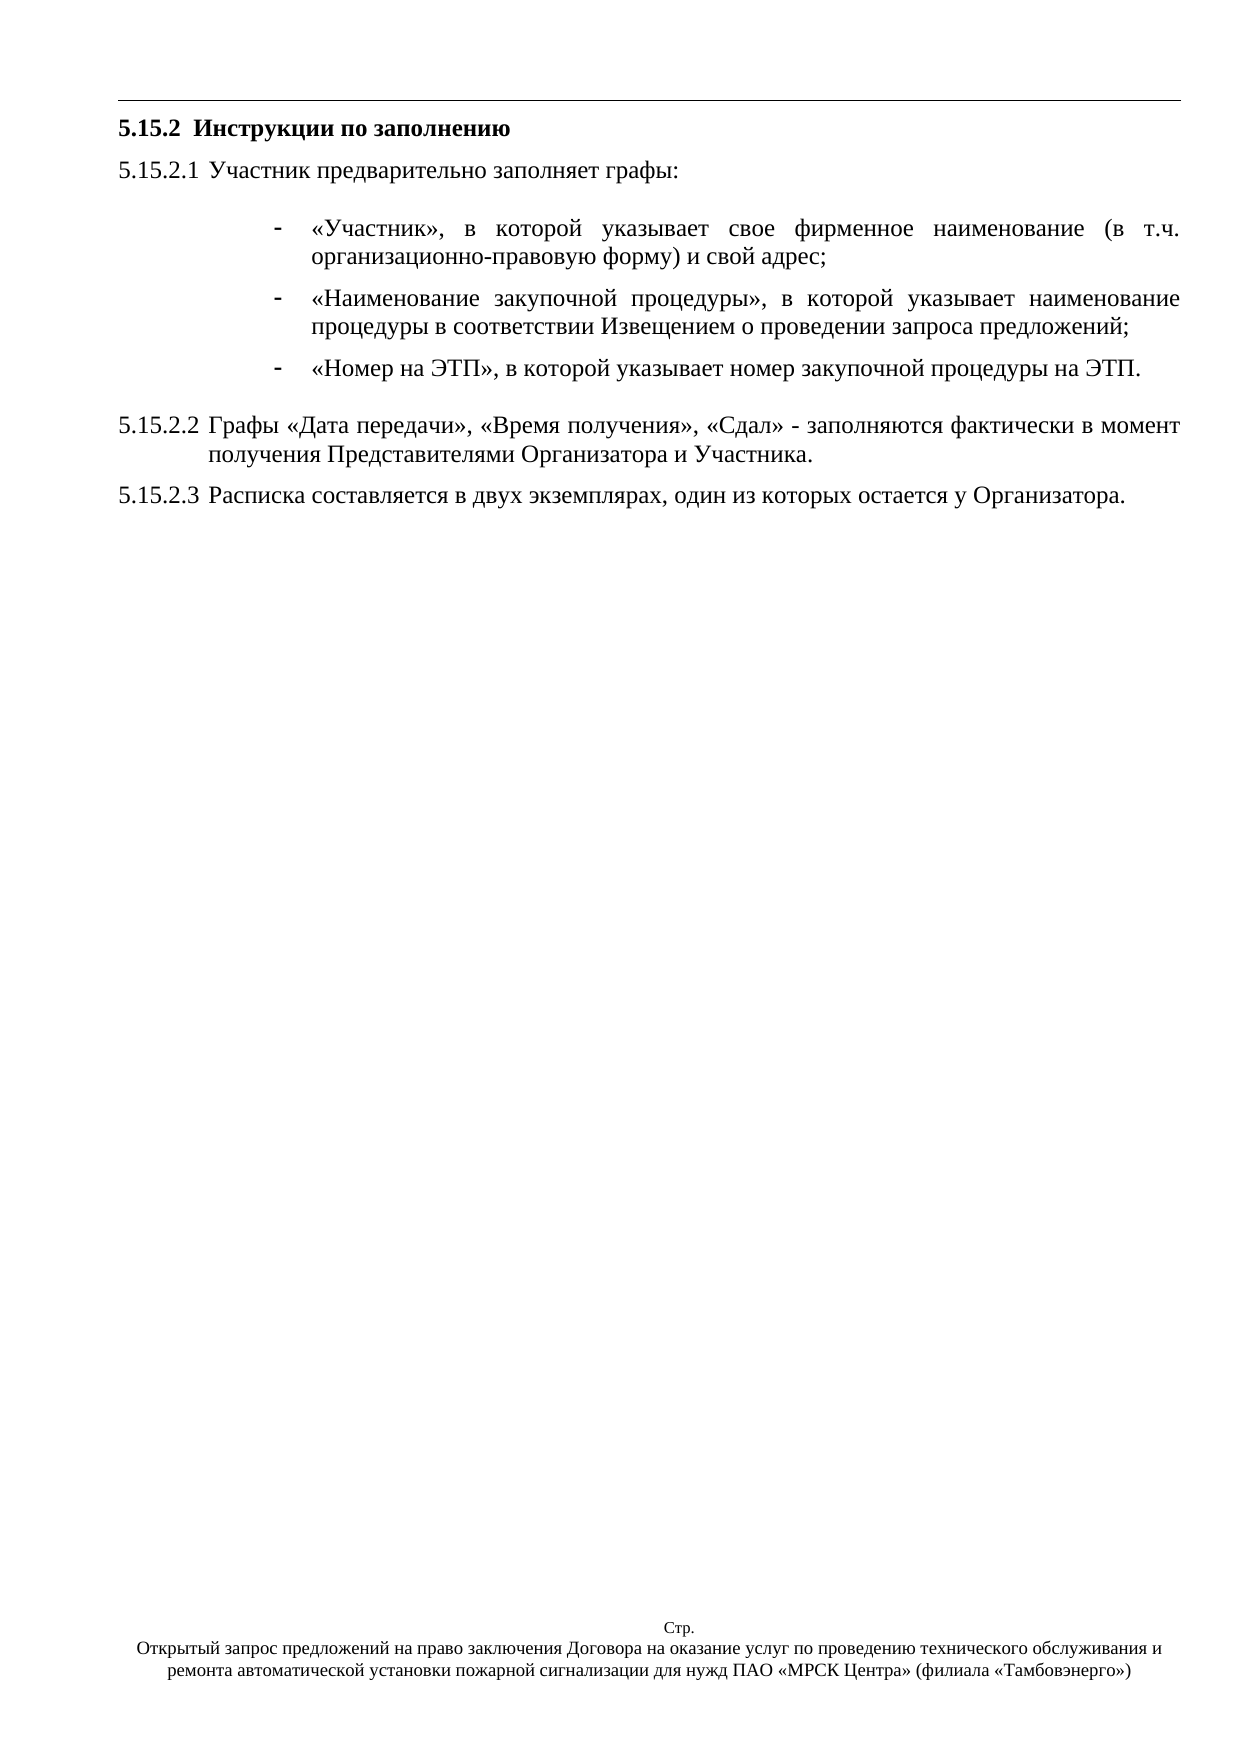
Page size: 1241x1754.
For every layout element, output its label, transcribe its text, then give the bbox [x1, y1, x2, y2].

list Расписка составляется в двух экземплярах, один из которых остается у Организатора. [118, 481, 1181, 509]
subtitle Инструкции по заполнению [118, 113, 1181, 142]
list «Наименование закупочной процедуры», в которой указывает наименование процедуры в соответствии Извещением о проведении запроса предложений; [274, 283, 1181, 340]
list «Участник», в которой указывает свое фирменное наименование (в т.ч. организационно-правовую форму) и свой адрес; [274, 213, 1181, 270]
list Графы «Дата передачи», «Время получения», «Сдал» - заполняются фактически в момент получения Представителями Организатора и Участника. [118, 411, 1181, 468]
list Участник предварительно заполняет графы: [118, 155, 1181, 183]
list «Номер на ЭТП», в которой указывает номер закупочной процедуры на ЭТП. [274, 353, 1181, 381]
